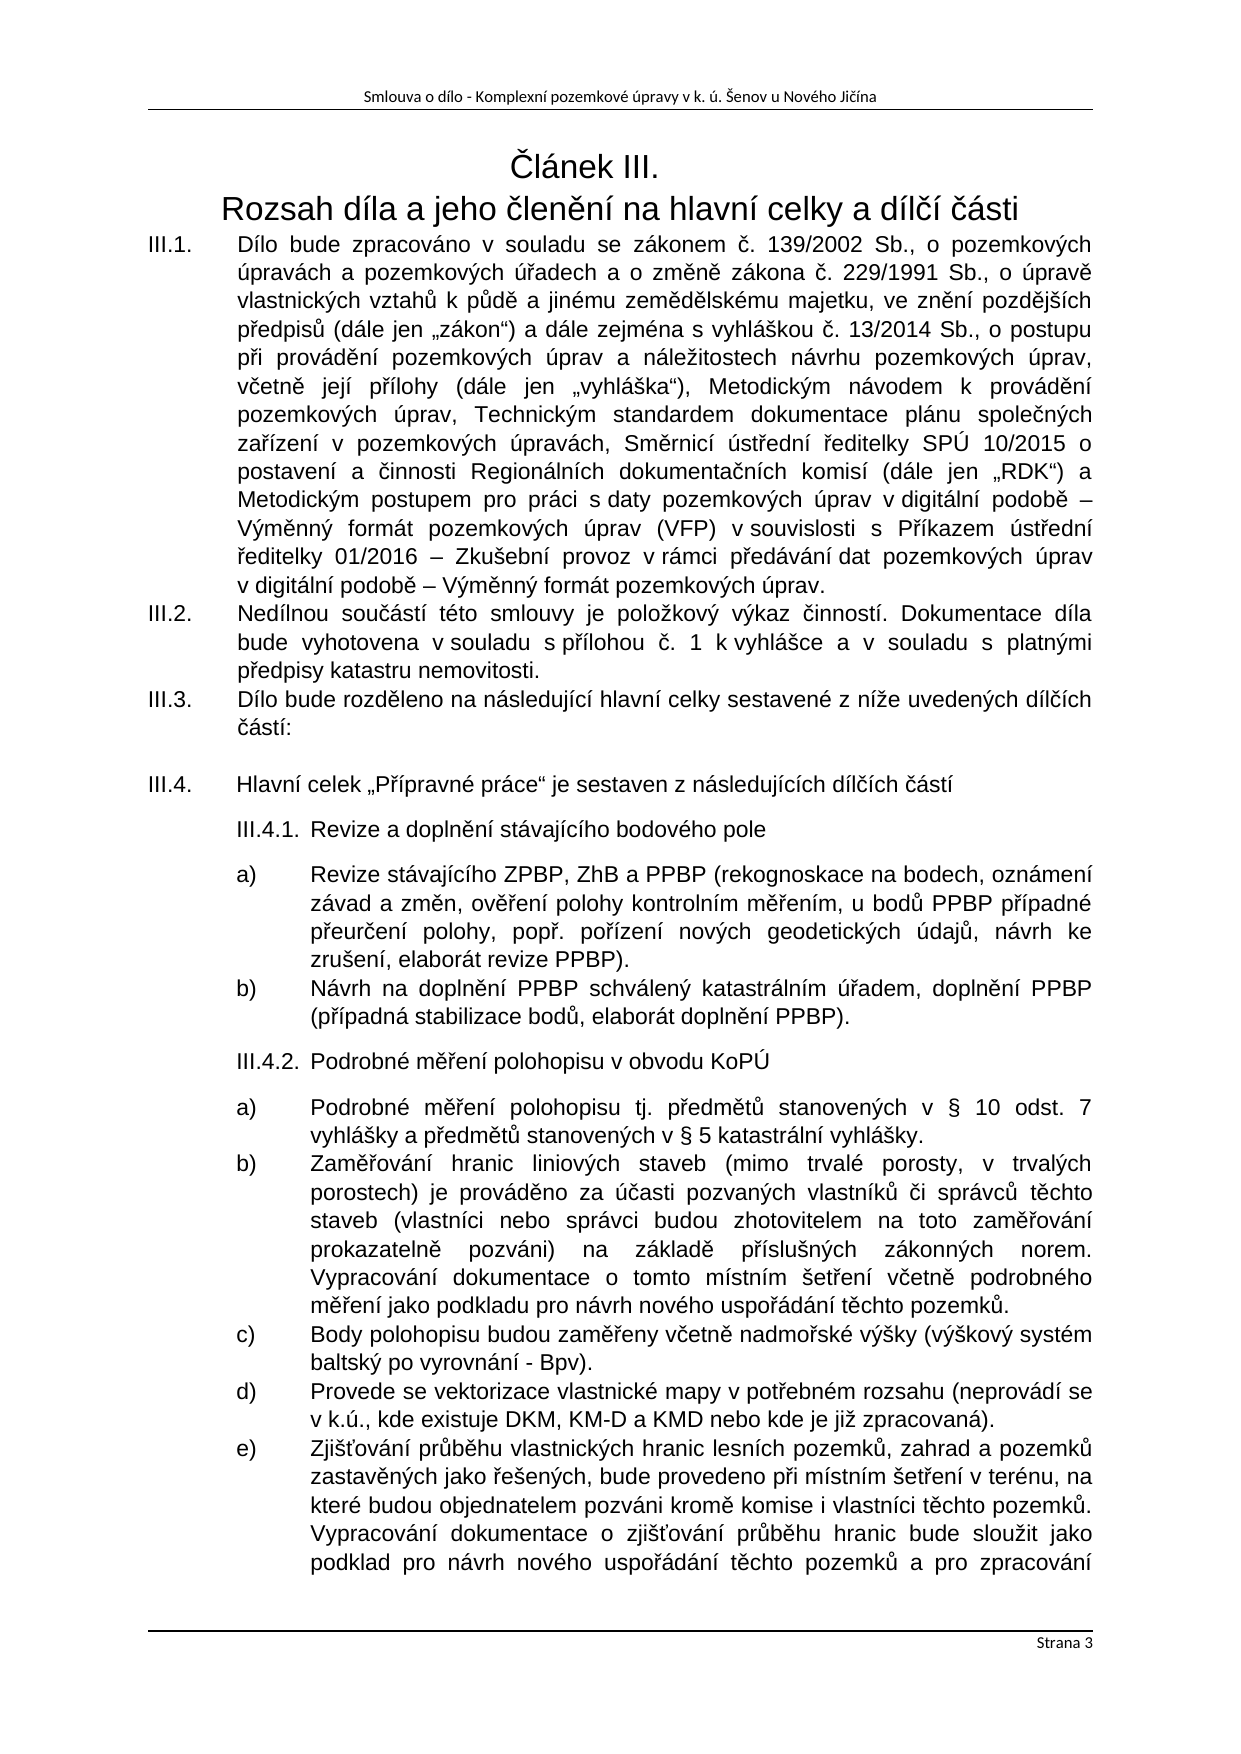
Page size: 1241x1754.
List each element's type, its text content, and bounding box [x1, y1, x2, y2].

text Body polohopisu budou zaměřeny včetně nadmořské výšky (výškový systém baltský po vyrovnání - Bpv). [236, 1321, 1093, 1376]
list Nedílnou součástí této smlouvy je položkový výkaz činností. Dokumentace díla bude vyhotovena v souladu s přílohou č. 1 k vyhlášce a v souladu s platnými předpisy katastru nemovitosti. [148, 600, 1093, 683]
text Provede se vektorizace vlastnické mapy v potřebném rozsahu (neprovádí se v k.ú., kde existuje DKM, KM-D a KMD nebo kde je již zpracovaná). [236, 1378, 1093, 1433]
list Dílo bude zpracováno v souladu se zákonem č. 139/2002 Sb., o pozemkových úpravách a pozemkových úřadech a o změně zákona č. 229/1991 Sb., o úpravě vlastnických vztahů k půdě a jinému zemědělskému majetku, ve znění pozdějších předpisů (dále jen „zákon“) a dále zejména s vyhláškou č. 13/2014 Sb., o postupu při provádění pozemkových úprav a náležitostech návrhu pozemkových úprav, včetně její přílohy (dále jen „vyhláška“), Metodickým návodem k provádění pozemkových úprav, Technickým standardem dokumentace plánu společných zařízení v pozemkových úpravách, Směrnicí ústřední ředitelky SPÚ 10/2015 o postavení a činnosti Regionálních dokumentačních komisí (dále jen „RDK“) a Metodickým postupem pro práci s daty pozemkových úprav v digitální podobě – Výměnný formát pozemkových úprav (VFP) v souvislosti s Příkazem ústřední ředitelky 01/2016 – Zkušební provoz v rámci předávání dat pozemkových úprav v digitální podobě – Výměnný formát pozemkových úprav. [148, 231, 1093, 598]
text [236, 1435, 1093, 1575]
subtitle Rozsah díla a jeho členění na hlavní celky a dílčí části [148, 148, 1093, 227]
text Podrobné měření polohopisu v obvodu KoPÚ [236, 1048, 1093, 1075]
text Revize stávajícího ZPBP, ZhB a PPBP (rekognoskace na bodech, oznámení závad a změn, ověření polohy kontrolním měřením, u bodů PPBP případné přeurčení polohy, popř. pořízení nových geodetických údajů, návrh ke zrušení, elaborát revize PPBP). [236, 861, 1093, 973]
text Zaměřování hranic liniových staveb (mimo trvalé porosty, v trvalých porostech) je prováděno za účasti pozvaných vlastníků či správců těchto staveb (vlastníci nebo správci budou zhotovitelem na toto zaměřování prokazatelně pozváni) na základě příslušných zákonných norem. Vypracování dokumentace o tomto místním šetření včetně podrobného měření jako podkladu pro návrh nového uspořádání těchto pozemků. [236, 1150, 1093, 1319]
list Dílo bude rozděleno na následující hlavní celky sestavené z níže uvedených dílčích částí: [148, 686, 1093, 740]
text Návrh na doplnění PPBP schválený katastrálním úřadem, doplnění PPBP (případná stabilizace bodů, elaborát doplnění PPBP). [236, 975, 1093, 1029]
text Podrobné měření polohopisu tj. předmětů stanovených v § 10 odst. 7 vyhlášky a předmětů stanovených v § 5 katastrální vyhlášky. [236, 1093, 1093, 1148]
text Revize a doplnění stávajícího bodového pole [236, 816, 1093, 842]
list Hlavní celek „Přípravné práce“ je sestaven z následujících dílčích částí [148, 771, 1093, 797]
